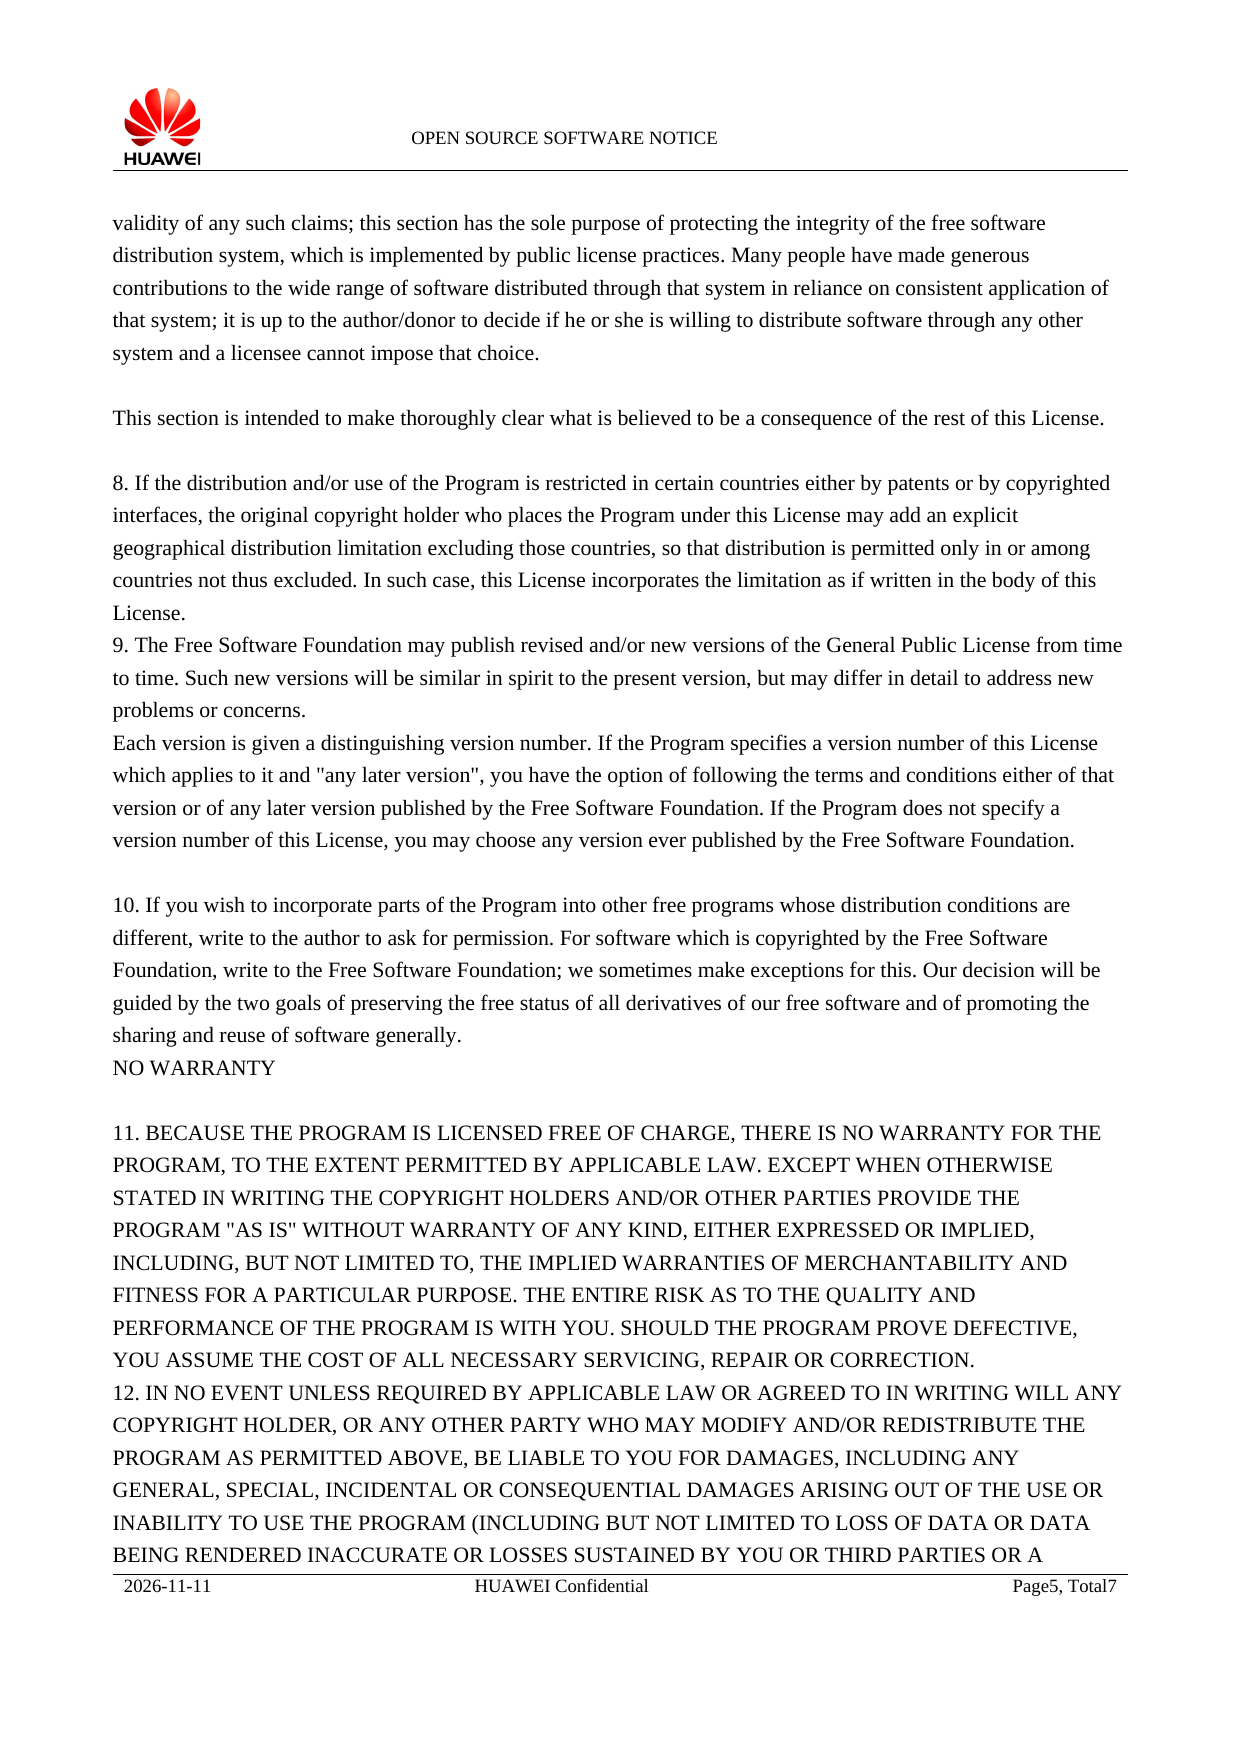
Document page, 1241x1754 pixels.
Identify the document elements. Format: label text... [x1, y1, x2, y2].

text 8. If the distribution and/or use of the Program is restricted in certain countries either by patents or by copyrighted interfaces, the original copyright holder who places the Program under this License may add an explicit geographical distribution limitation excluding those countries, so that distribution is permitted only in or among countries not thus excluded. In such case, this License incorporates the limitation as if written in the body of this License. [112, 466, 1128, 629]
text Each version is given a distinguishing version number. If the Program specifies a version number of this License which applies to it and "any later version", you have the option of following the terms and conditions either of that version or of any later version published by the Free Software Foundation. If the Program does not specify a version number of this License, you may choose any version ever published by the Free Software Foundation. [112, 726, 1128, 856]
picture [124, 88, 201, 165]
text NO WARRANTY [112, 1051, 1128, 1084]
text 9. The Free Software Foundation may publish revised and/or new versions of the General Public License from time to time. Such new versions will be similar in spirit to the present version, but may differ in detail to address new problems or concerns. [112, 629, 1128, 726]
text This section is intended to make thoroughly clear what is believed to be a consequence of the rest of this License. [112, 401, 1128, 434]
text 11. BECAUSE THE PROGRAM IS LICENSED FREE OF CHARGE, THERE IS NO WARRANTY FOR THE PROGRAM, TO THE EXTENT PERMITTED BY APPLICABLE LAW. EXCEPT WHEN OTHERWISE STATED IN WRITING THE COPYRIGHT HOLDERS AND/OR OTHER PARTIES PROVIDE THE PROGRAM "AS IS" WITHOUT WARRANTY OF ANY KIND, EITHER EXPRESSED OR IMPLIED, INCLUDING, BUT NOT LIMITED TO, THE IMPLIED WARRANTIES OF MERCHANTABILITY AND FITNESS FOR A PARTICULAR PURPOSE. THE ENTIRE RISK AS TO THE QUALITY AND PERFORMANCE OF THE PROGRAM IS WITH YOU. SHOULD THE PROGRAM PROVE DEFECTIVE, YOU ASSUME THE COST OF ALL NECESSARY SERVICING, REPAIR OR CORRECTION. [112, 1116, 1128, 1376]
text 10. If you wish to incorporate parts of the Program into other free programs whose distribution conditions are different, write to the author to ask for permission. For software which is copyrighted by the Free Software Foundation, write to the Free Software Foundation; we sometimes make exceptions for this. Our decision will be guided by the two goals of preserving the free status of all derivatives of our free software and of promoting the sharing and reuse of software generally. [112, 889, 1128, 1051]
